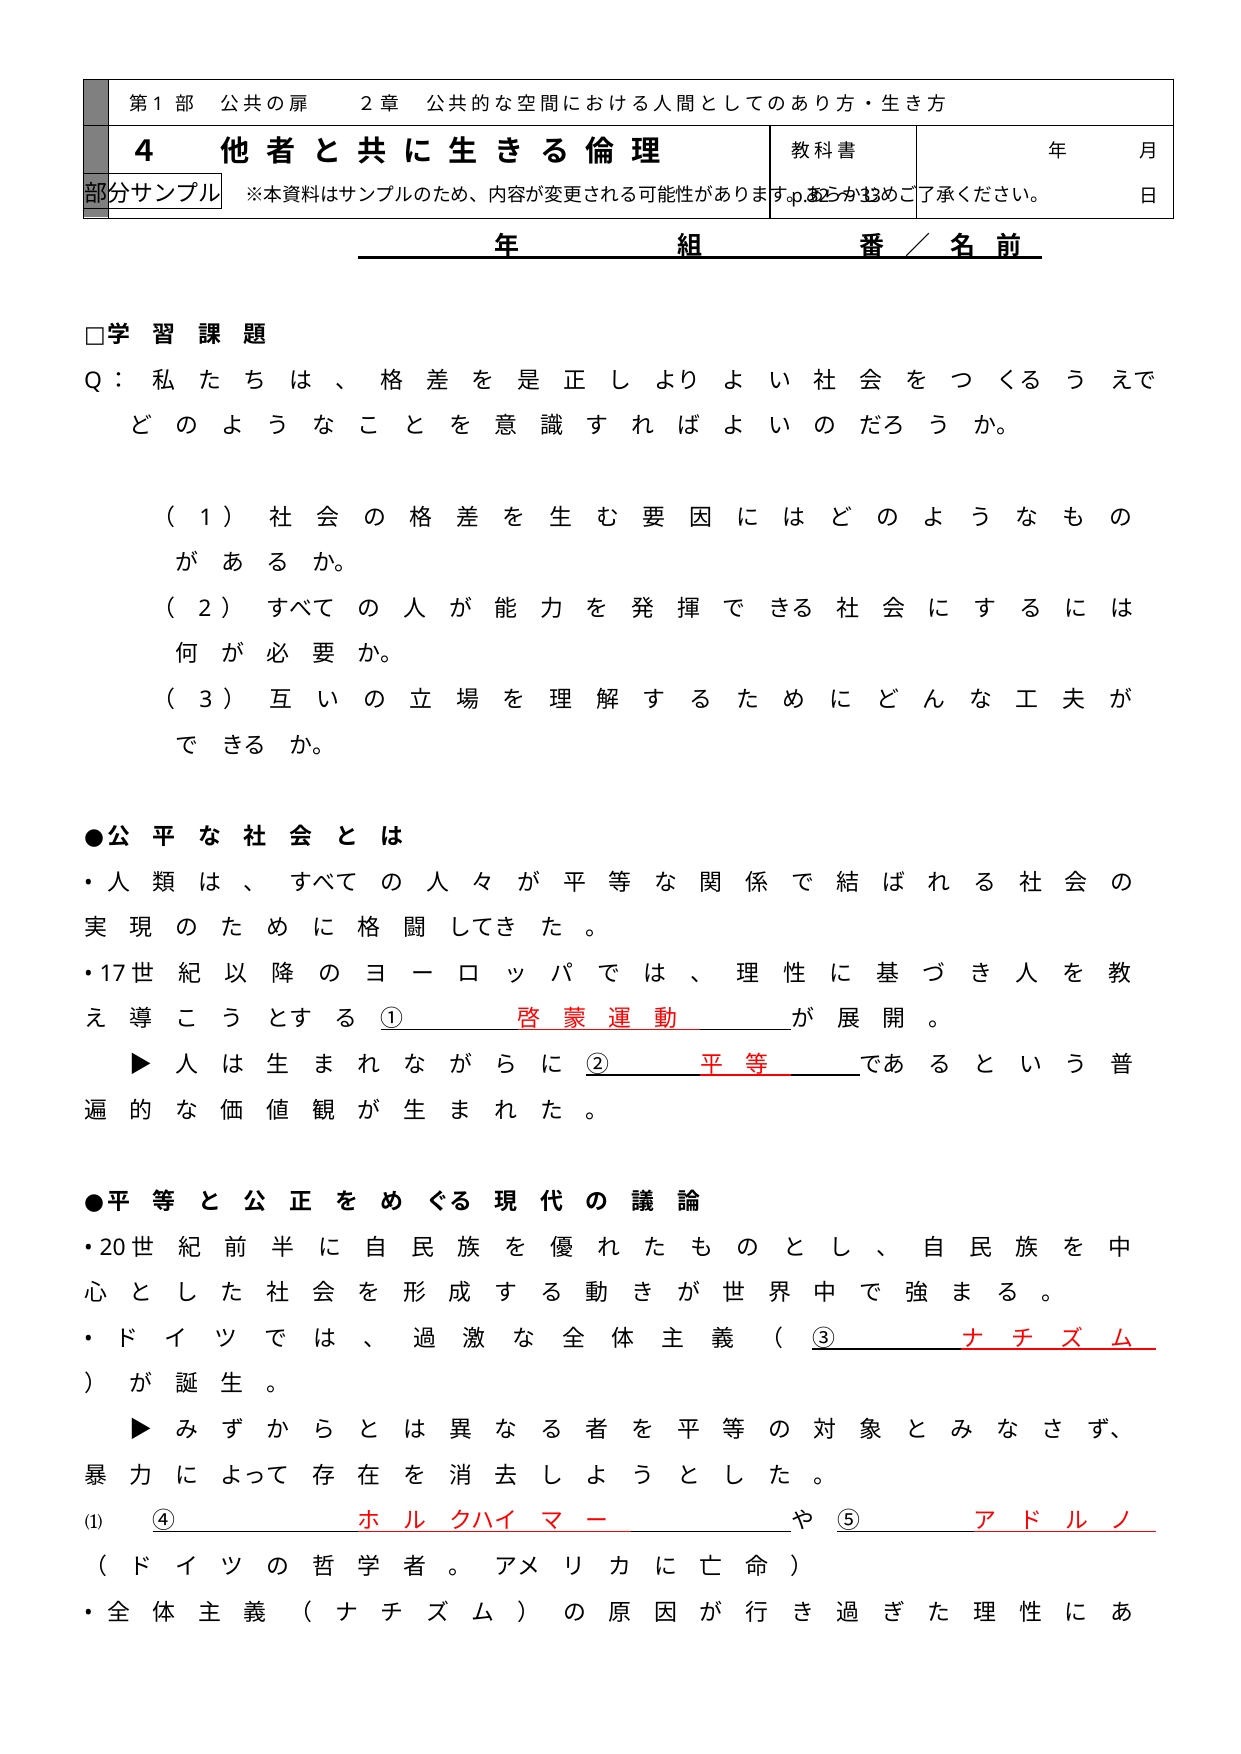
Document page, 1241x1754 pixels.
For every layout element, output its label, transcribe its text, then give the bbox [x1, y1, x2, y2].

text • 人類は、すべての人々が平等な関係で結ばれる社会の実現のために格闘してきた。 [84, 857, 1156, 948]
text ●公平な社会とは [84, 812, 1156, 857]
text 年 組 番／名前 [350, 219, 1156, 264]
text ●平等と公正をめぐる現代の議論 [84, 1177, 1156, 1222]
text ⑴ ④ ホルクハイマー や⑤ アドルノ （ドイツの哲学者。アメリカに亡命） [84, 1496, 1156, 1587]
text • 20世紀前半に自民族を優れたものとし、自民族を中心とした社会を形成する動きが世界中で強まる。 [84, 1222, 1156, 1313]
table_cell 年 月 日 [917, 126, 1173, 217]
text （1）社会の格差を生む要因にはどのようなものがあるか。 [130, 492, 1156, 583]
text Q：私たちは、格差を是正しよりよい社会をつくるうえで、どのようなことを意識すればよいのだろうか。 [84, 355, 1156, 447]
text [84, 1587, 1156, 1633]
table_header [84, 80, 108, 125]
text （3）互いの立場を理解するためにどんな工夫ができるか。 [130, 675, 1156, 766]
table_cell [84, 126, 108, 173]
table_header 第1部 公共の扉 ２章 公共的な空間における人間としてのあり方・生き方 [109, 80, 1173, 125]
table_cell 教科書 p.32～33 [771, 126, 916, 217]
table_cell [84, 174, 108, 208]
text • 17世紀以降のヨーロッパでは、理性に基づき人を教え導こうとする① 啓蒙運動 が展開。 [84, 948, 1156, 1040]
text • ドイツでは、過激な全体主義（③ ナチズム ）が誕生。 [84, 1313, 1156, 1405]
text ▶人は生まれながらに② 平等 であるという普遍的な価値観が生まれた。 [84, 1040, 1156, 1131]
text □学習課題 [84, 310, 1156, 355]
table_cell [84, 209, 108, 217]
table_cell ４ 他者と共に生きる倫理 [109, 126, 769, 217]
text （2）すべての人が能力を発揮できる社会にするには何が必要か。 [130, 583, 1156, 675]
text ▶みずからとは異なる者を平等の対象とみなさず、暴力によって存在を消去しようとした。 [84, 1405, 1156, 1496]
